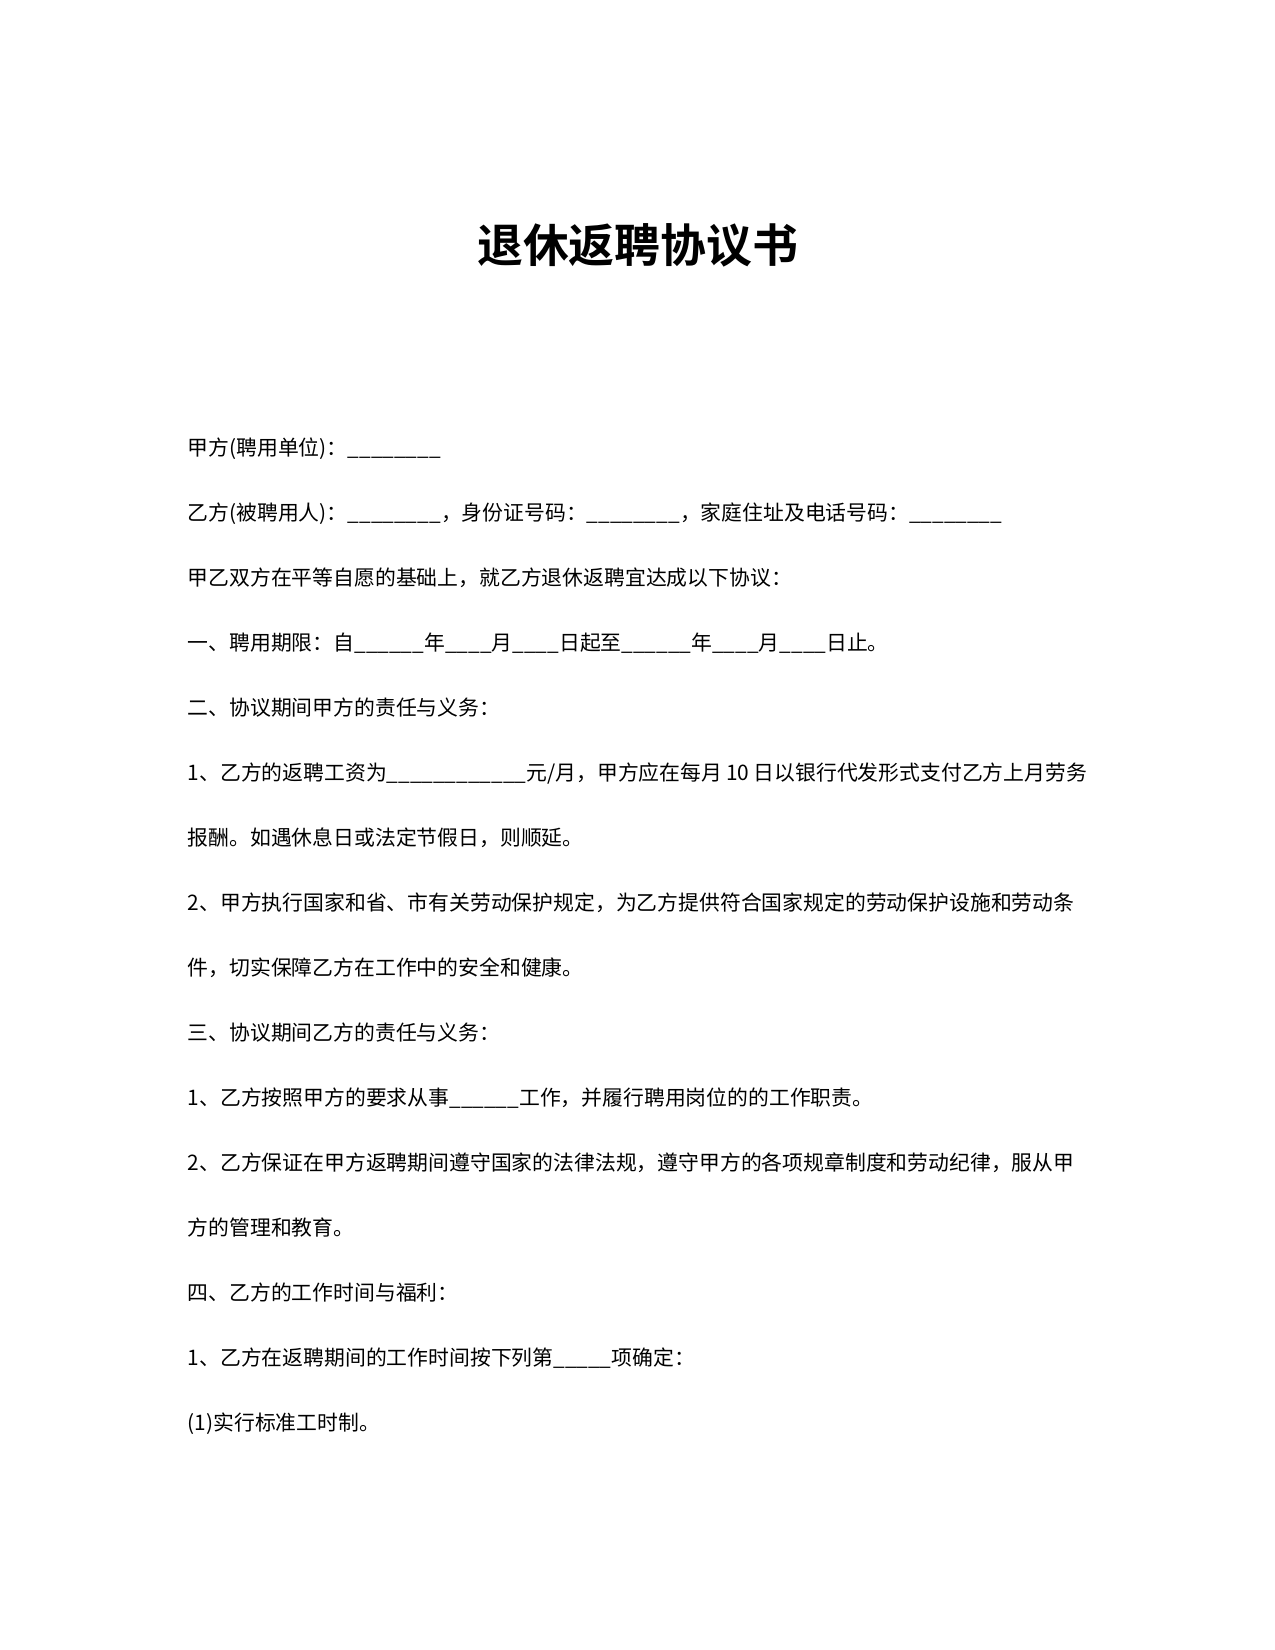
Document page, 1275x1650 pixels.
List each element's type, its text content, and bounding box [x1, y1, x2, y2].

text 2、甲方执行国家和省、市有关劳动保护规定，为乙方提供符合国家规定的劳动保护设施和劳动条件，切实保障乙方在工作中的安全和健康。 [187, 874, 1087, 1004]
text 2、乙方保证在甲方返聘期间遵守国家的法律法规，遵守甲方的各项规章制度和劳动纪律，服从甲方的管理和教育。 [187, 1134, 1087, 1264]
text (1)实行标准工时制。 [187, 1394, 1087, 1459]
text 乙方(被聘用人)：________，身份证号码：________，家庭住址及电话号码：________ [187, 484, 1087, 549]
subtitle 退休返聘协议书 [187, 194, 1087, 292]
text 四、乙方的工作时间与福利： [187, 1264, 1087, 1329]
text 1、乙方在返聘期间的工作时间按下列第_____项确定： [187, 1329, 1087, 1394]
text 三、协议期间乙方的责任与义务： [187, 1004, 1087, 1069]
text 甲乙双方在平等自愿的基础上，就乙方退休返聘宜达成以下协议： [187, 549, 1087, 614]
text 甲方(聘用单位)：________ [187, 419, 1087, 484]
text 1、乙方按照甲方的要求从事______工作，并履行聘用岗位的的工作职责。 [187, 1069, 1087, 1134]
text 一、聘用期限：自______年____月____日起至______年____月____日止。 [187, 614, 1087, 679]
text 1、乙方的返聘工资为____________元/月，甲方应在每月10日以银行代发形式支付乙方上月劳务报酬。如遇休息日或法定节假日，则顺延。 [187, 744, 1087, 874]
text 二、协议期间甲方的责任与义务： [187, 679, 1087, 744]
